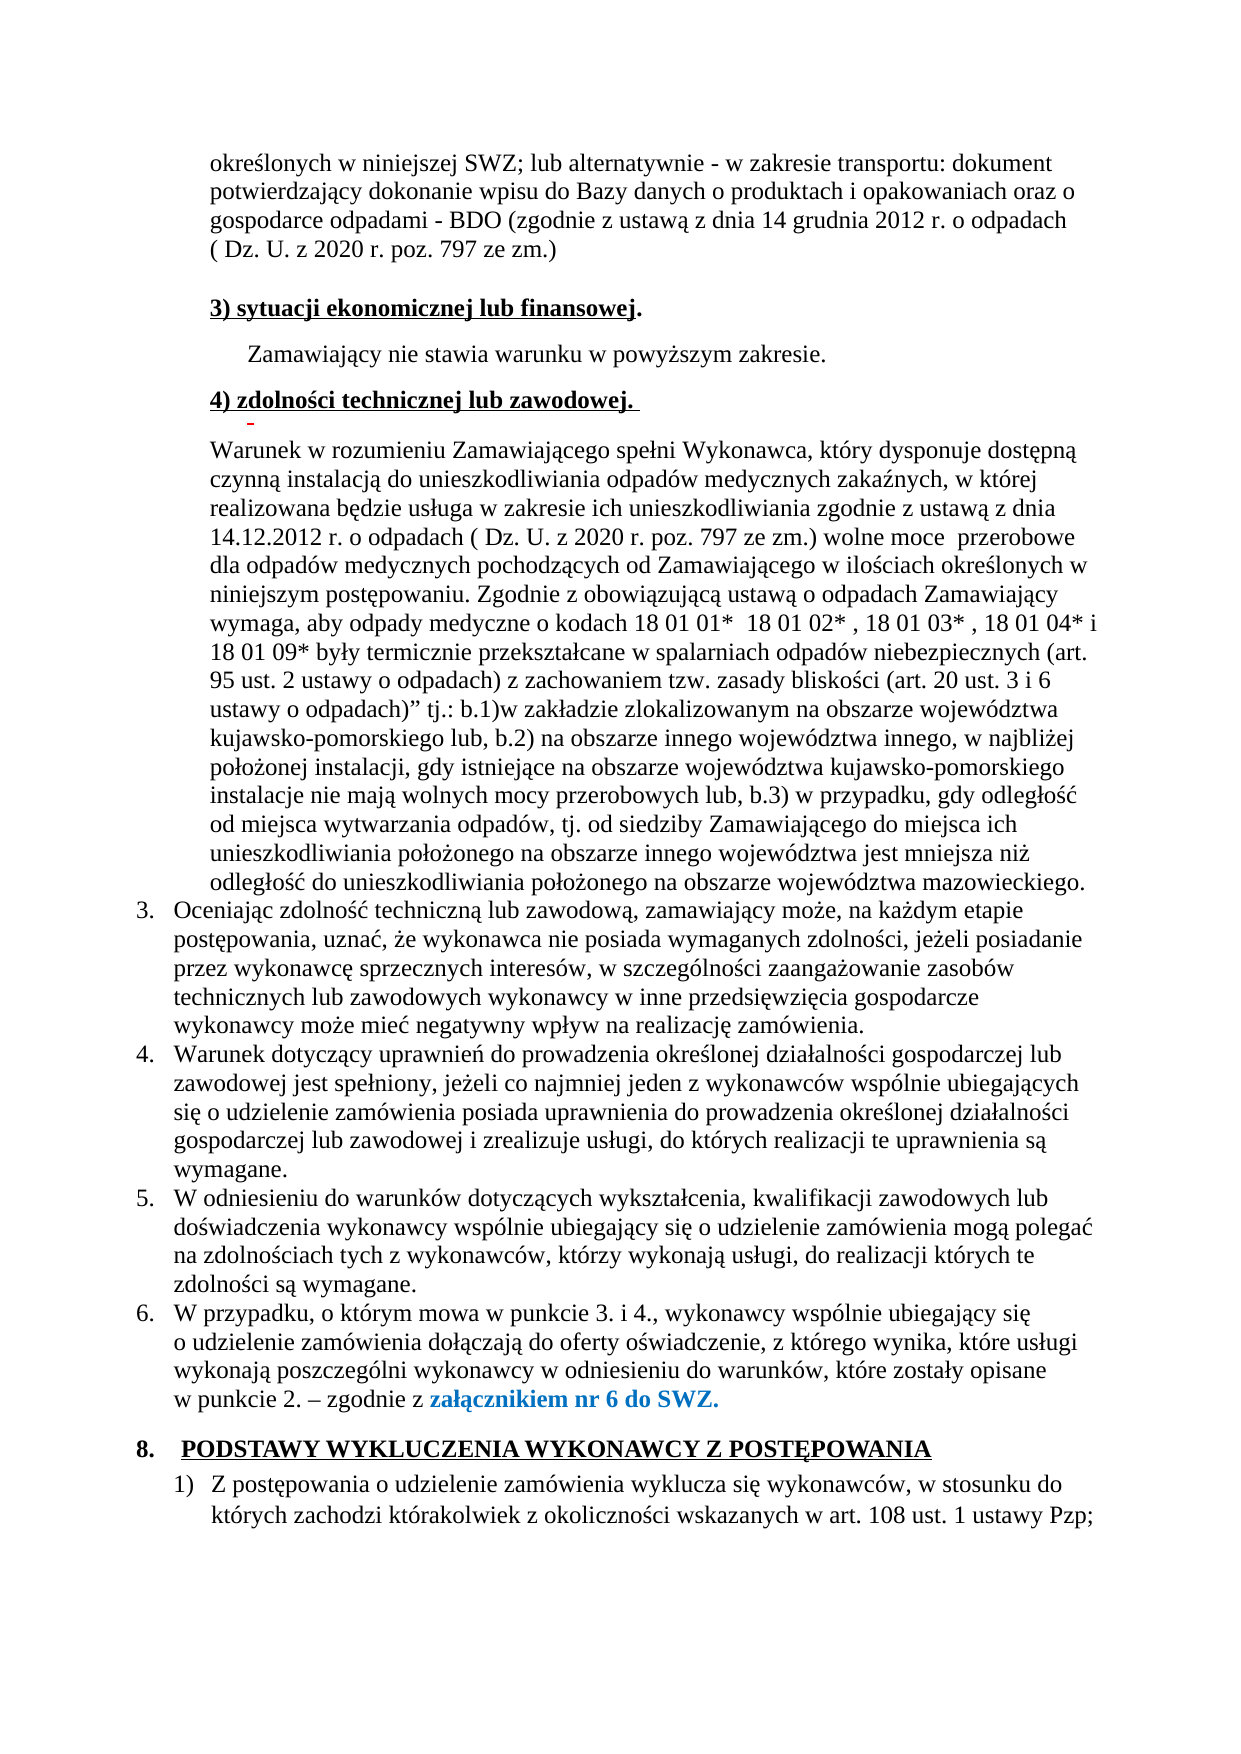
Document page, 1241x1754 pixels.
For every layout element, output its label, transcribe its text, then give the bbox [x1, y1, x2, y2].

text 4) zdolności technicznej lub zawodowej. [209, 390, 1104, 413]
list Oceniając zdolność techniczną lub zawodową, zamawiający może, na każdym etapie postępowania, uznać, że wykonawca nie posiada wymaganych zdolności, jeżeli posiadanie przez wykonawcę sprzecznych interesów, w szczególności zaangażowanie zasobów technicznych lub zawodowych wykonawcy w inne przedsięwzięcia gospodarcze wykonawcy może mieć negatywny wpływ na realizację zamówienia. [136, 896, 1104, 1039]
text 3) sytuacji ekonomicznej lub finansowej. [209, 298, 1104, 321]
list Z postępowania o udzielenie zamówienia wyklucza się wykonawców, w stosunku do których zachodzi którakolwiek z okoliczności wskazanych w art. 108 ust. 1 ustawy Pzp; [173, 1469, 1104, 1529]
subtitle Podstawy wykluczenia wykonawcy Z POSTĘPOWANIA [136, 1434, 1104, 1463]
text Zamawiający nie stawia warunku w powyższym zakresie. [247, 321, 1104, 367]
list W przypadku, o którym mowa w punkcie 3. i 4., wykonawcy wspólnie ubiegający się o udzielenie zamówienia dołączają do oferty oświadczenie, z którego wynika, które usługi wykonają poszczególni wykonawcy w odniesieniu do warunków, które zostały opisane w punkcie 2. – zgodnie z załącznikiem nr 6 do SWZ. [136, 1298, 1104, 1413]
list Warunek dotyczący uprawnień do prowadzenia określonej działalności gospodarczej lub zawodowej jest spełniony, jeżeli co najmniej jeden z wykonawców wspólnie ubiegających się o udzielenie zamówienia posiada uprawnienia do prowadzenia określonej działalności gospodarczej lub zawodowej i zrealizuje usługi, do których realizacji te uprawnienia są wymagane. [136, 1039, 1104, 1183]
text Warunek w rozumieniu Zamawiającego spełni Wykonawca, który dysponuje dostępną czynną instalacją do unieszkodliwiania odpadów medycznych zakaźnych, w której realizowana będzie usługa w zakresie ich unieszkodliwiania zgodnie z ustawą z dnia 14.12.2012 r. o odpadach ( Dz. U. z 2020 r. poz. 797 ze zm.) wolne moce przerobowe dla odpadów medycznych pochodzących od Zamawiającego w ilościach określonych w niniejszym postępowaniu. Zgodnie z obowiązującą ustawą o odpadach Zamawiający wymaga, aby odpady medyczne o kodach 18 01 01* 18 01 02* , 18 01 03* , 18 01 04* i 18 01 09* były termicznie przekształcane w spalarniach odpadów niebezpiecznych (art. 95 ust. 2 ustawy o odpadach) z zachowaniem tzw. zasady bliskości (art. 20 ust. 3 i 6 ustawy o odpadach)” tj.: b.1)w zakładzie zlokalizowanym na obszarze województwa kujawsko-pomorskiego lub, b.2) na obszarze innego województwa innego, w najbliżej położonej instalacji, gdy istniejące na obszarze województwa kujawsko-pomorskiego instalacje nie mają wolnych mocy przerobowych lub, b.3) w przypadku, gdy odległość od miejsca wytwarzania odpadów, tj. od siedziby Zamawiającego do miejsca ich unieszkodliwiania położonego na obszarze innego województwa jest mniejsza niż odległość do unieszkodliwiania położonego na obszarze województwa mazowieckiego. [209, 436, 1104, 896]
list W odniesieniu do warunków dotyczących wykształcenia, kwalifikacji zawodowych lub doświadczenia wykonawcy wspólnie ubiegający się o udzielenie zamówienia mogą polegać na zdolnościach tych z wykonawców, którzy wykonają usługi, do realizacji których te zdolności są wymagane. [136, 1183, 1104, 1298]
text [209, 148, 1104, 263]
